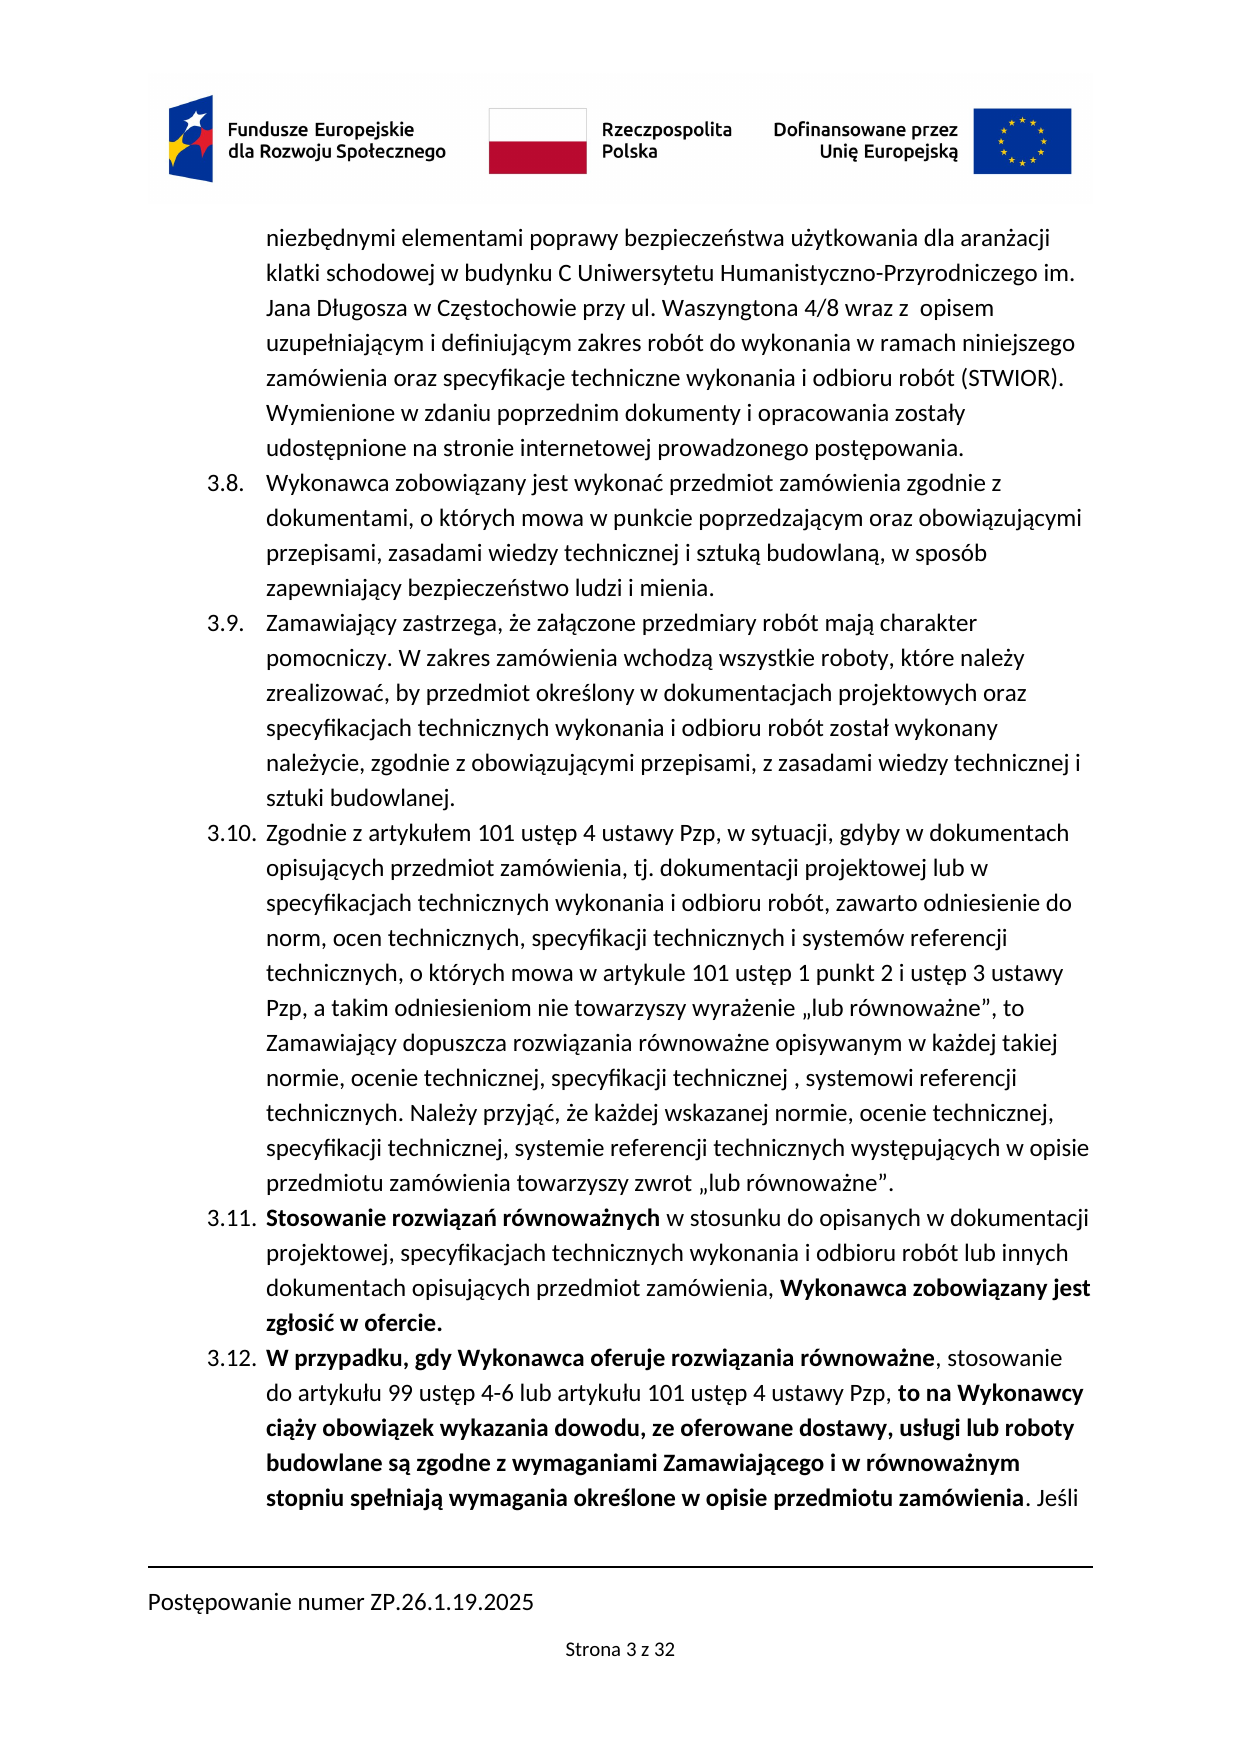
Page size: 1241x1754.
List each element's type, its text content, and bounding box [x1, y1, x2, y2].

list Zamawiający zastrzega, że załączone przedmiary robót mają charakter pomocniczy. W zakres zamówienia wchodzą wszystkie roboty, które należy zrealizować, by przedmiot określony w dokumentacjach projektowych oraz specyfikacjach technicznych wykonania i odbioru robót został wykonany należycie, zgodnie z obowiązującymi przepisami, z zasadami wiedzy technicznej i sztuki budowlanej. [207, 607, 1093, 813]
list Zgodnie z artykułem 101 ustęp 4 ustawy Pzp, w sytuacji, gdyby w dokumentach opisujących przedmiot zamówienia, tj. dokumentacji projektowej lub w specyfikacjach technicznych wykonania i odbioru robót, zawarto odniesienie do norm, ocen technicznych, specyfikacji technicznych i systemów referencji technicznych, o których mowa w artykule 101 ustęp 1 punkt 2 i ustęp 3 ustawy Pzp, a takim odniesieniom nie towarzyszy wyrażenie „lub równoważne”, to Zamawiający dopuszcza rozwiązania równoważne opisywanym w każdej takiej normie, ocenie technicznej, specyfikacji technicznej , systemowi referencji technicznych. Należy przyjąć, że każdej wskazanej normie, ocenie technicznej, specyfikacji technicznej, systemie referencji technicznych występujących w opisie przedmiotu zamówienia towarzyszy zwrot „lub równoważne”. [207, 817, 1093, 1198]
picture [147, 73, 1093, 204]
list Stosowanie rozwiązań równoważnych w stosunku do opisanych w dokumentacji projektowej, specyfikacjach technicznych wykonania i odbioru robót lub innych dokumentach opisujących przedmiot zamówienia, Wykonawca zobowiązany jest zgłosić w ofercie. [207, 1202, 1093, 1338]
list Wykonawca zobowiązany jest wykonać przedmiot zamówienia zgodnie z dokumentami, o których mowa w punkcie poprzedzającym oraz obowiązującymi przepisami, zasadami wiedzy technicznej i sztuką budowlaną, w sposób zapewniający bezpieczeństwo ludzi i mienia. [207, 467, 1093, 603]
